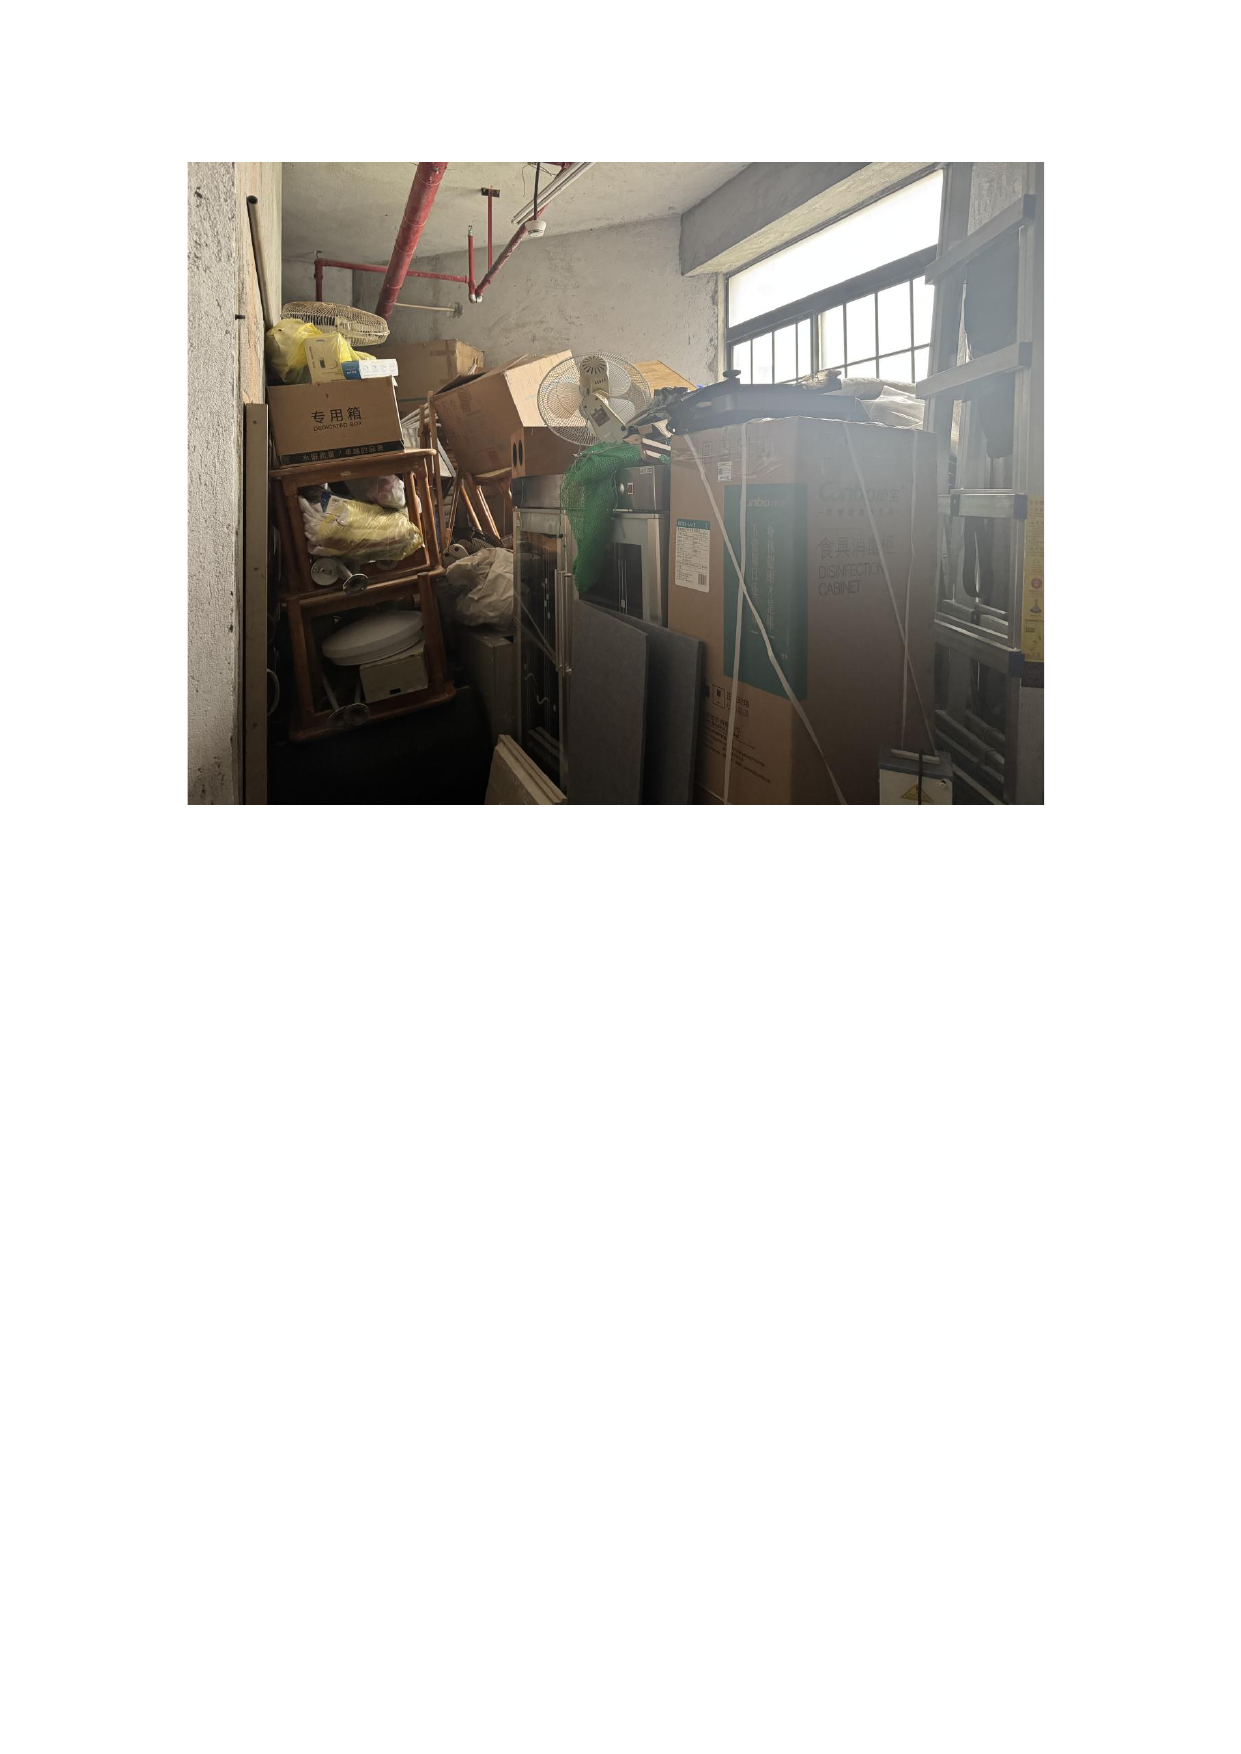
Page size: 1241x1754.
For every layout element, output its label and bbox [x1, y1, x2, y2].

picture [187, 162, 1045, 805]
